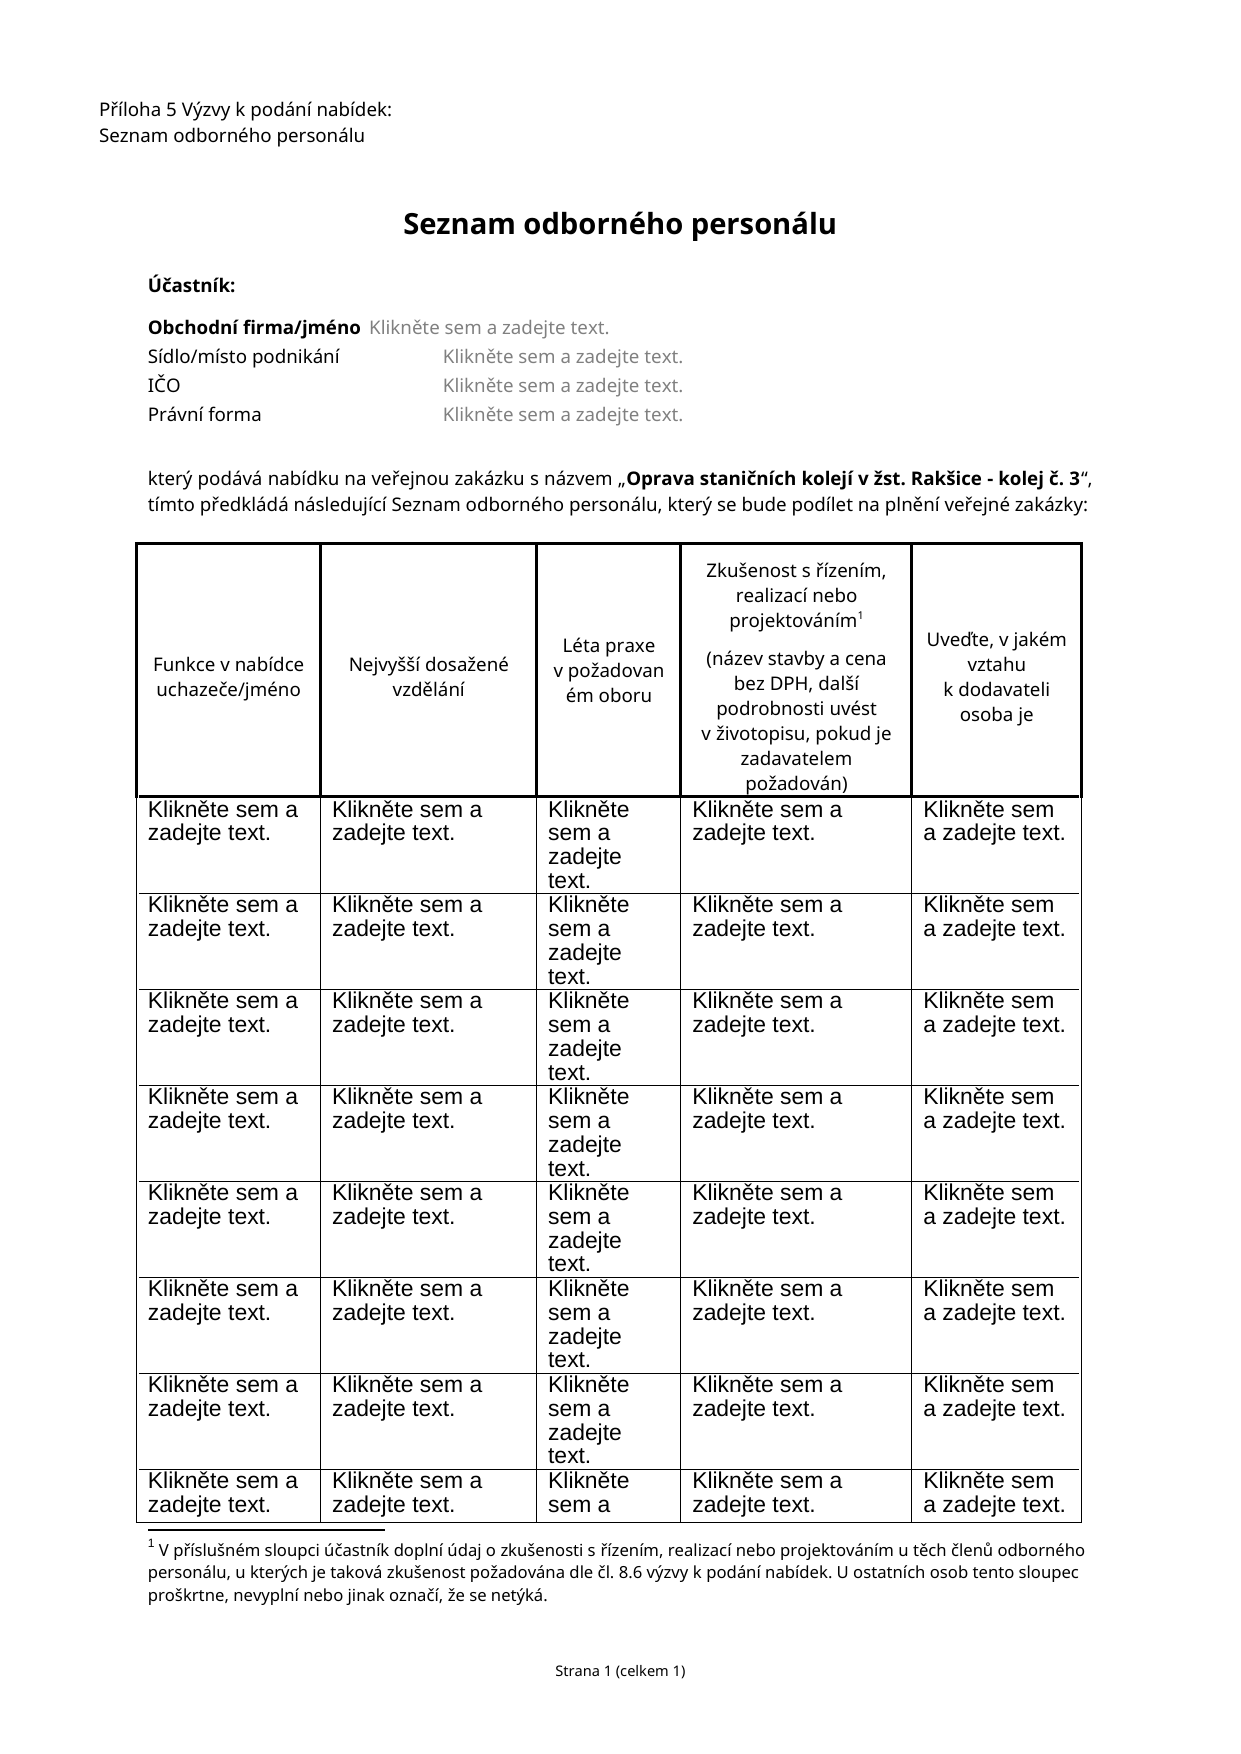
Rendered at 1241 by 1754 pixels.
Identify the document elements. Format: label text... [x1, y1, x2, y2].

text Obchodní firma/jméno [148, 311, 1093, 340]
table_header Uveďte, v jakém vztahu k dodavateli osoba je [913, 545, 1080, 795]
title Seznam odborného personálu [148, 203, 1093, 243]
text Právní forma [148, 398, 1093, 427]
table_header Zkušenost s řízením, realizací nebo projektováním (název stavby a cena bez DPH, další podrobnosti uvést v životopisu, pokud je zadavatelem požadován) [682, 545, 910, 795]
table_header Nejvyšší dosažené vzdělání [322, 545, 535, 795]
text který podává nabídku na veřejnou zakázku s názvem „Oprava staničních kolejí v žst. Rakšice - kolej č. 3“, tímto předkládá následující Seznam odborného personálu, který se bude podílet na plnění veřejné zakázky: [148, 465, 1093, 516]
text Účastník: [148, 268, 1093, 299]
table_header Léta praxe v požadovaném oboru [538, 545, 679, 795]
text IČO [148, 369, 1093, 398]
text Sídlo/místo podnikání [148, 340, 1093, 369]
table_header Funkce v nabídce uchazeče/jméno [138, 545, 319, 795]
